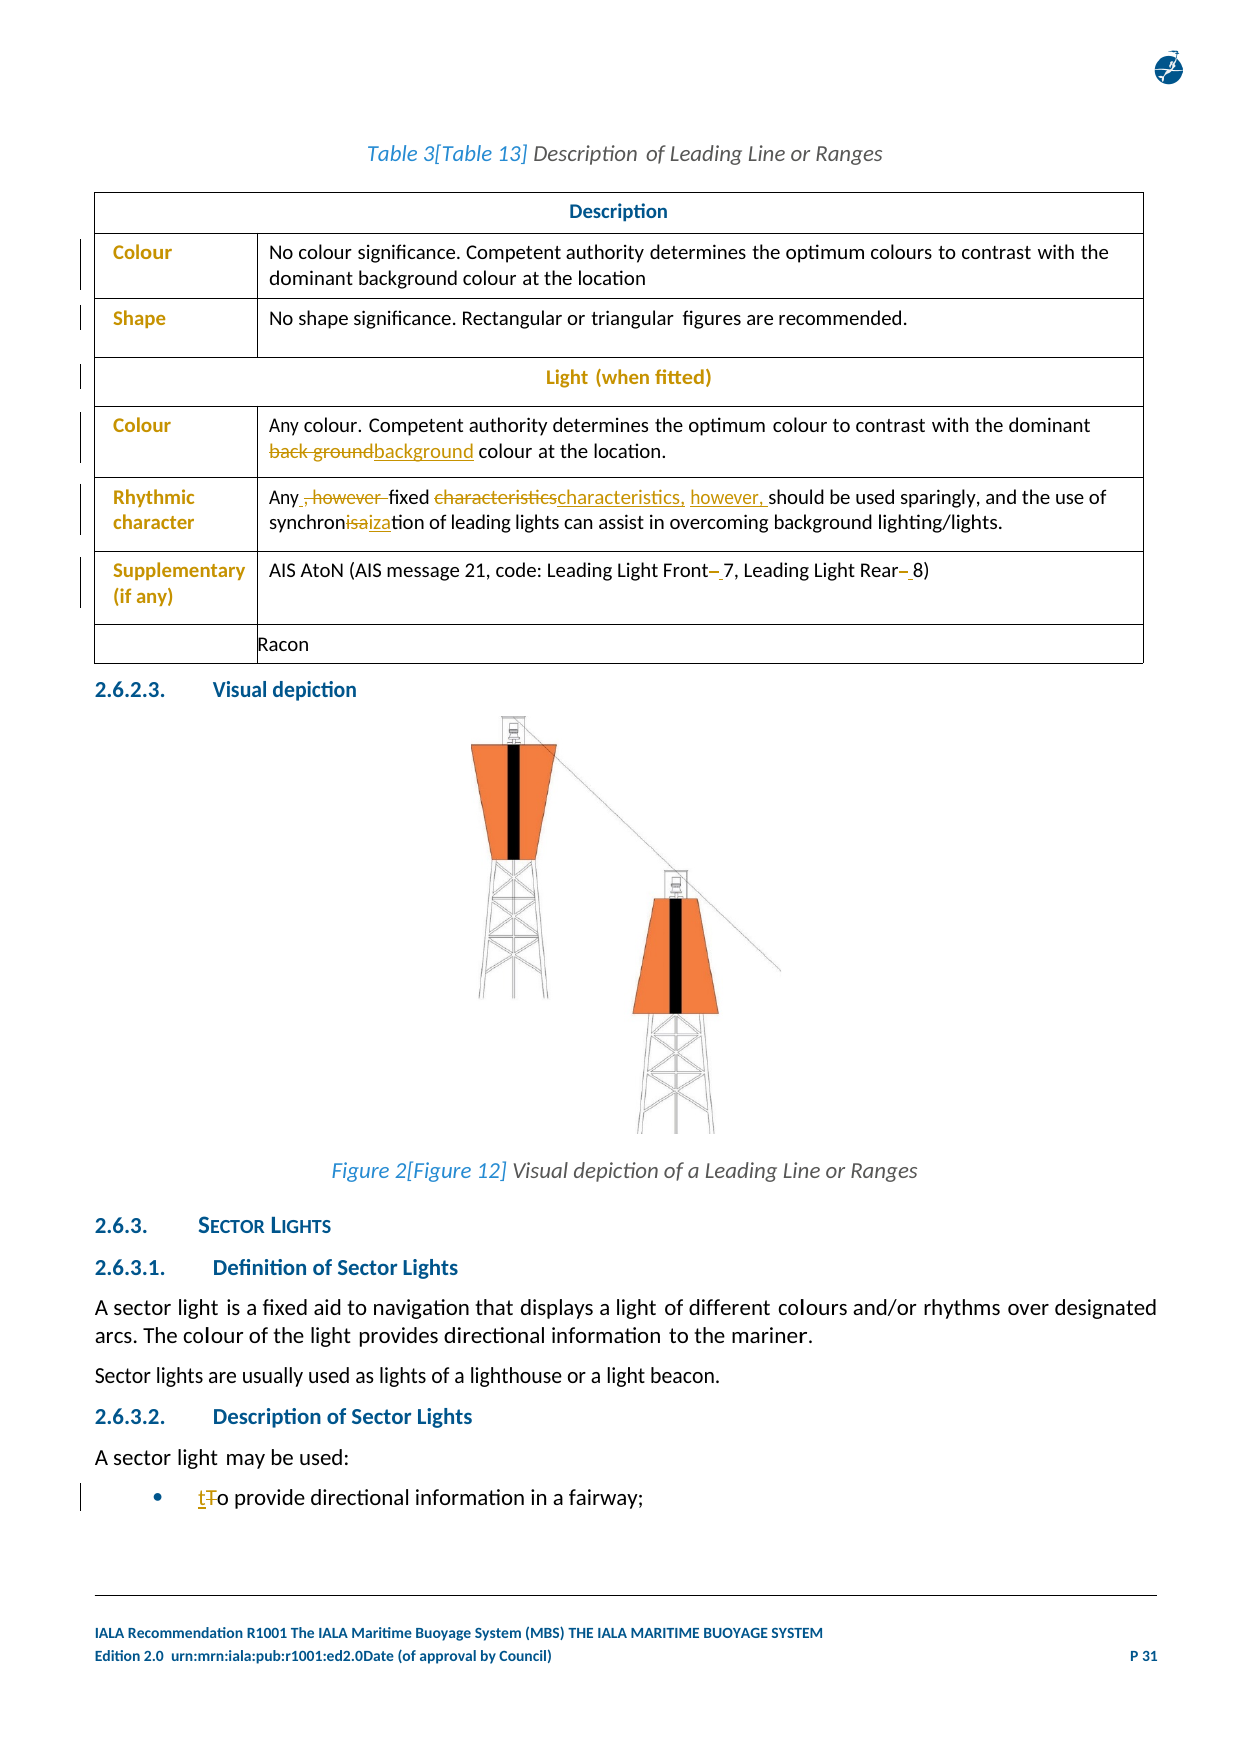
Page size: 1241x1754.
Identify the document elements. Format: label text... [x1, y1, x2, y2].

text Description of Leading Line or Ranges [94, 139, 1157, 167]
table_cell Rhythmic character [95, 478, 257, 551]
table_cell Any colour. Competent authority determines the optimum colour to contrast with the dominant colour at the location. [258, 407, 1143, 477]
subtitle Definition of Sector Lights [94, 1253, 1054, 1281]
subtitle Sector Lights [94, 1209, 1069, 1240]
table_cell Shape [95, 299, 257, 357]
table_header Description [95, 193, 1143, 232]
picture [1123, 0, 1241, 119]
picture [471, 716, 782, 1134]
text A sector light may be used: [94, 1443, 1157, 1471]
subtitle Description of Sector Lights [94, 1402, 1054, 1430]
subtitle Visual depiction [94, 676, 1054, 704]
text A sector light is a fixed aid to navigation that displays a light of different colours and/or rhythms over designated arcs. The colour of the light provides directional information to the mariner. [94, 1293, 1157, 1349]
text Visual depiction of a Leading Line or Ranges [94, 1157, 1157, 1184]
table_cell No shape significance. Rectangular or triangular figures are recommended. [258, 299, 1143, 357]
table_cell Racon [258, 625, 1143, 663]
table_cell [95, 625, 257, 663]
list o provide directional information in a fairway; [153, 1483, 1157, 1511]
table_cell Supplementary (if any) [95, 552, 257, 624]
table_cell Light (when fitted) [95, 358, 1143, 406]
table_cell AIS AtoN (AIS message 21, code: Leading Light Front7, Leading Light Rear8) [258, 552, 1143, 624]
text Sector lights are usually used as lights of a lighthouse or a light beacon. [94, 1362, 1157, 1390]
table_cell Anyfixed should be used sparingly, and the use of synchrontion of leading lights can assist in overcoming background lighting/lights. [258, 478, 1143, 551]
table_cell Colour [95, 234, 257, 298]
table_cell Colour [95, 407, 257, 477]
table_cell No colour significance. Competent authority determines the optimum colours to contrast with the dominant background colour at the location [258, 234, 1143, 298]
